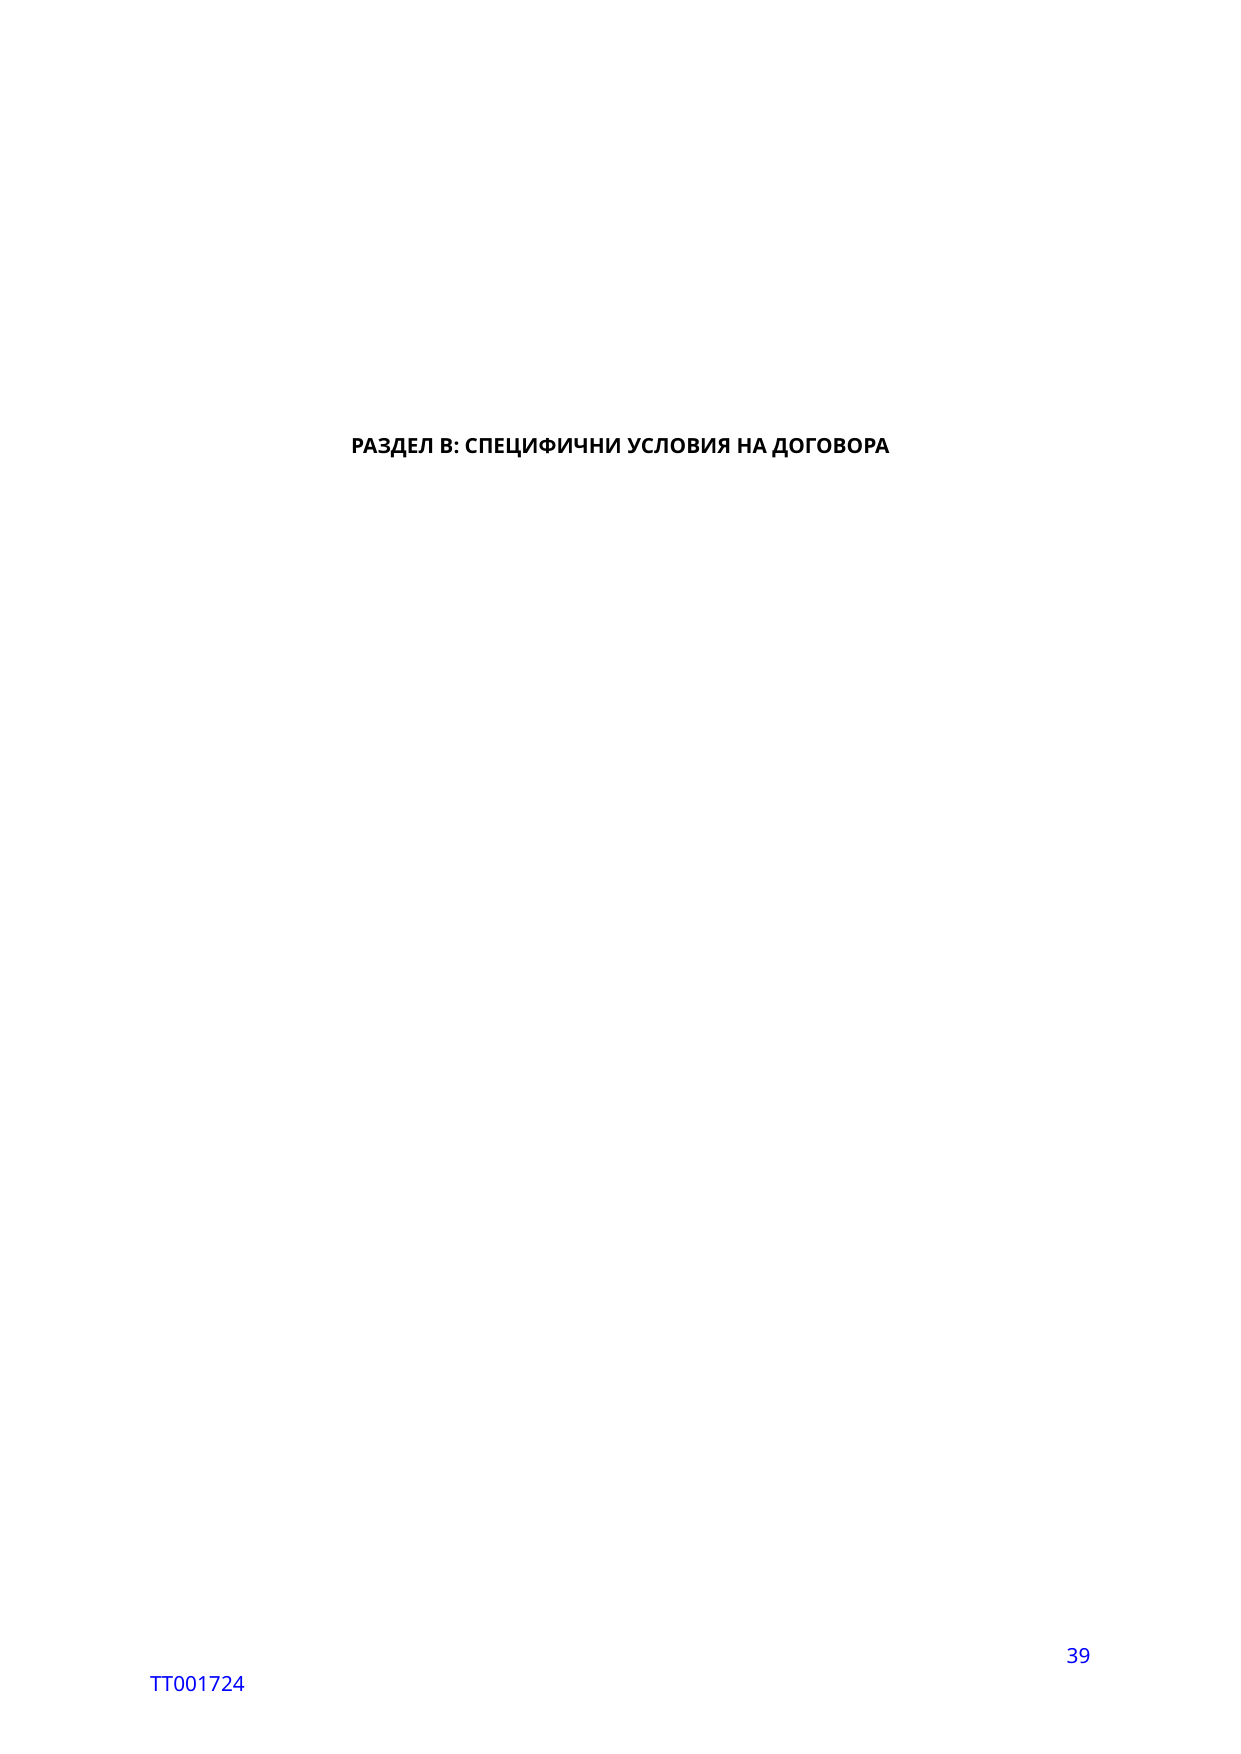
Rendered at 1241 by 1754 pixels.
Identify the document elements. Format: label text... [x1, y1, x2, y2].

text РАЗДЕЛ В: СПЕЦИФИЧНИ УСЛОВИЯ НА ДОГОВОРА [150, 431, 1090, 459]
